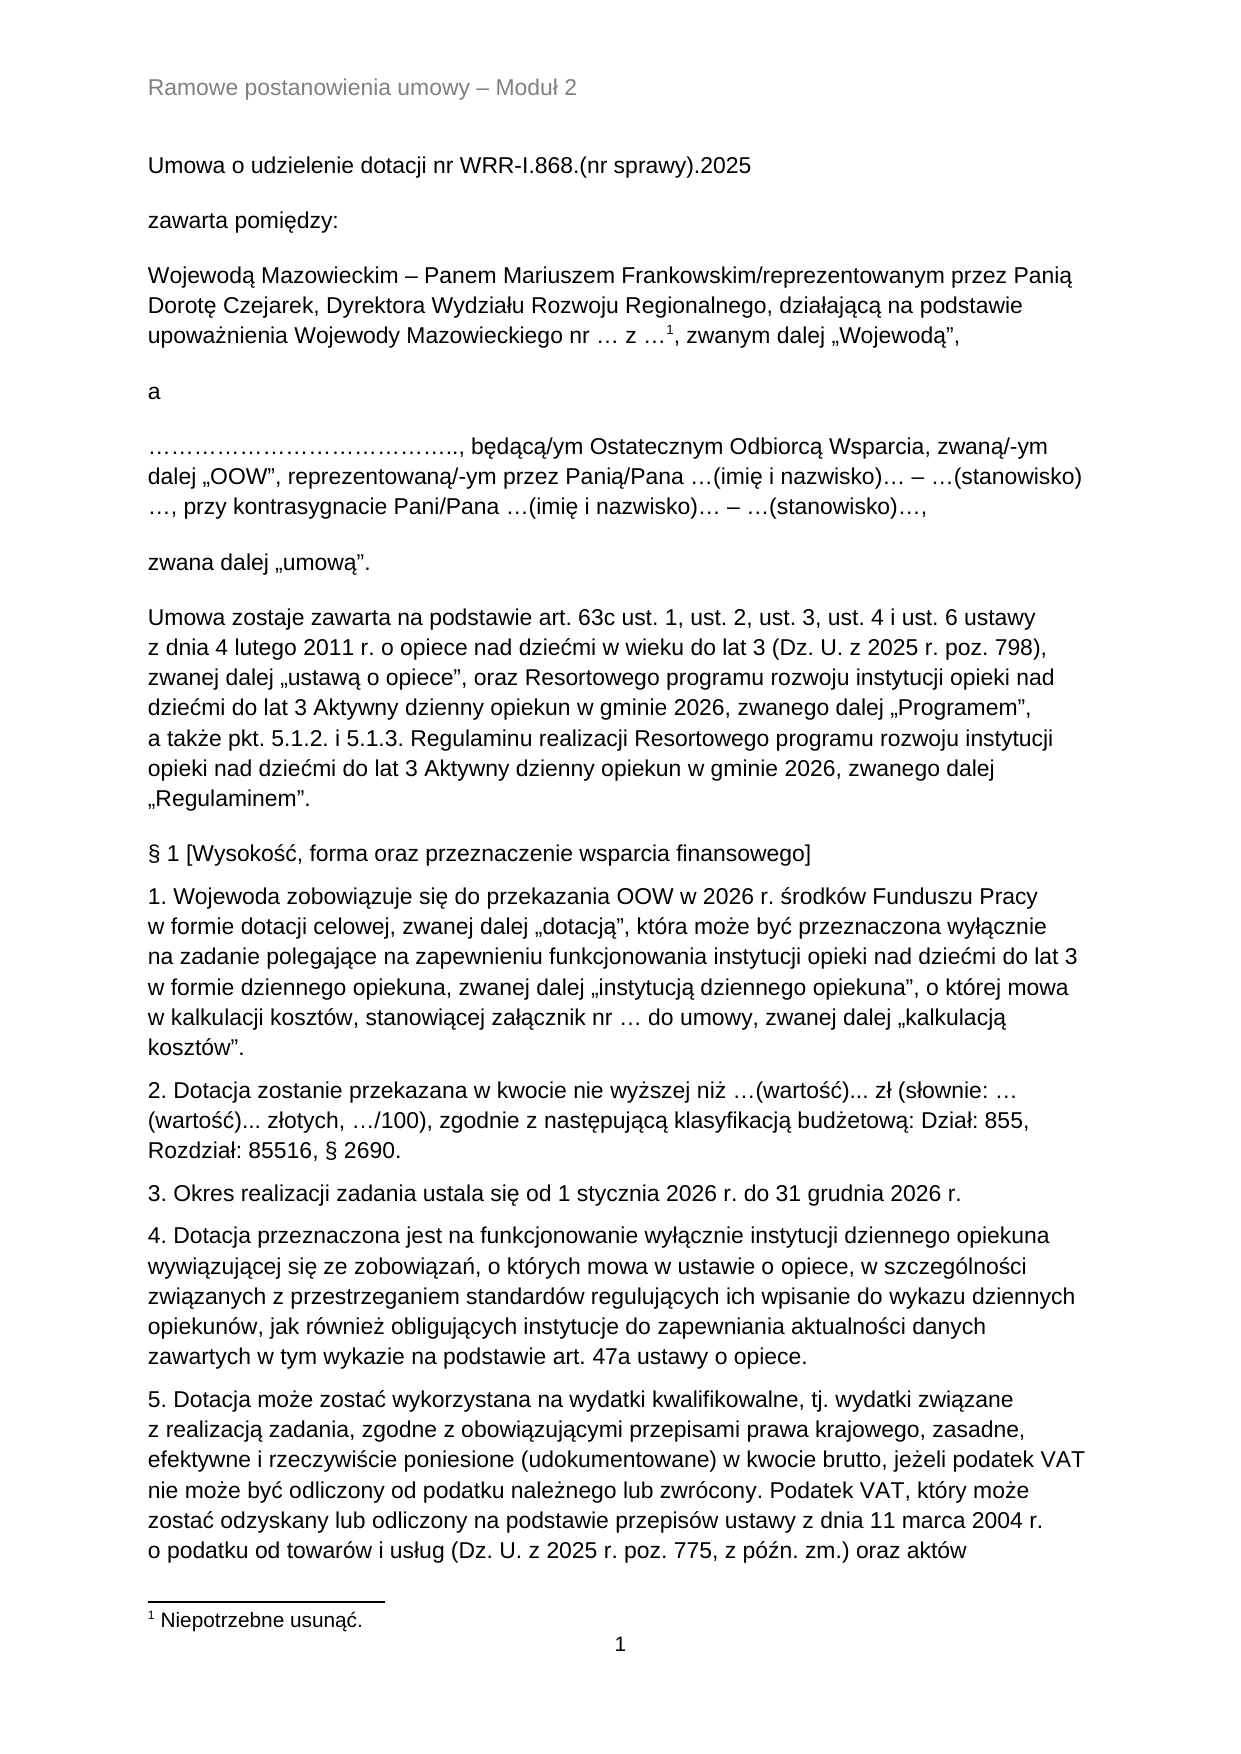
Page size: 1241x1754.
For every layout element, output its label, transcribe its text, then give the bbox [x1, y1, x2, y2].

text Umowa o udzielenie dotacji nr WRR-I.868.(nr sprawy).2025 [148, 152, 1092, 178]
text zwana dalej „umową”. [148, 548, 1092, 575]
text 1. Wojewoda zobowiązuje się do przekazania OOW w 2026 r. środków Funduszu Pracy w formie dotacji celowej, zwanej dalej „dotacją”, która może być przeznaczona wyłącznie na zadanie polegające na zapewnieniu funkcjonowania instytucji opieki nad dziećmi do lat 3 w formie dziennego opiekuna, zwanej dalej „instytucją dziennego opiekuna”, o której mowa w kalkulacji kosztów, stanowiącej załącznik nr … do umowy, zwanej dalej „kalkulacją kosztów”. [148, 883, 1092, 1060]
text 3. Okres realizacji zadania ustala się od 1 stycznia 2026 r. do 31 grudnia 2026 r. [148, 1180, 1092, 1206]
text Umowa zostaje zawarta na podstawie art. 63c ust. 1, ust. 2, ust. 3, ust. 4 i ust. 6 ustawy z dnia 4 lutego 2011 r. o opiece nad dziećmi w wieku do lat 3 (Dz. U. z 2025 r. poz. 798), zwanej dalej „ustawą o opiece”, oraz Resortowego programu rozwoju instytucji opieki nad dziećmi do lat 3 Aktywny dzienny opiekun w gminie 2026, zwanego dalej „Programem”, a także pkt. 5.1.2. i 5.1.3. Regulaminu realizacji Resortowego programu rozwoju instytucji opieki nad dziećmi do lat 3 Aktywny dzienny opiekun w gminie 2026, zwanego dalej „Regulaminem”. [148, 604, 1092, 811]
text § 1 [Wysokość, forma oraz przeznaczenie wsparcia finansowego] [148, 840, 1092, 866]
text zawarta pomiędzy: [148, 207, 1092, 233]
text 2. Dotacja zostanie przekazana w kwocie nie wyższej niż …(wartość)... zł (słownie: …(wartość)... złotych, …/100), zgodnie z następującą klasyfikacją budżetową: Dział: 855, Rozdział: 85516, § 2690. [148, 1077, 1092, 1163]
text 4. Dotacja przeznaczona jest na funkcjonowanie wyłącznie instytucji dziennego opiekuna wywiązującej się ze zobowiązań, o których mowa w ustawie o opiece, w szczególności związanych z przestrzeganiem standardów regulujących ich wpisanie do wykazu dziennych opiekunów, jak również obligujących instytucje do zapewniania aktualności danych zawartych w tym wykazie na podstawie art. 47a ustawy o opiece. [148, 1222, 1092, 1369]
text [148, 1386, 1092, 1563]
text Wojewodą Mazowieckim – Panem Mariuszem Frankowskim/reprezentowanym przez Panią Dorotę Czejarek, Dyrektora Wydziału Rozwoju Regionalnego, działającą na podstawie upoważnienia Wojewody Mazowieckiego nr … z …, zwanym dalej „Wojewodą”, [148, 262, 1092, 349]
text ………………………………….., będącą/ym Ostatecznym Odbiorcą Wsparcia, zwaną/-ym dalej „OOW”, reprezentowaną/-ym przez Panią/Pana …(imię i nazwisko)… – …(stanowisko)…, przy kontrasygnacie Pani/Pana …(imię i nazwisko)… – …(stanowisko)…, [148, 433, 1092, 519]
text a [148, 378, 1092, 404]
